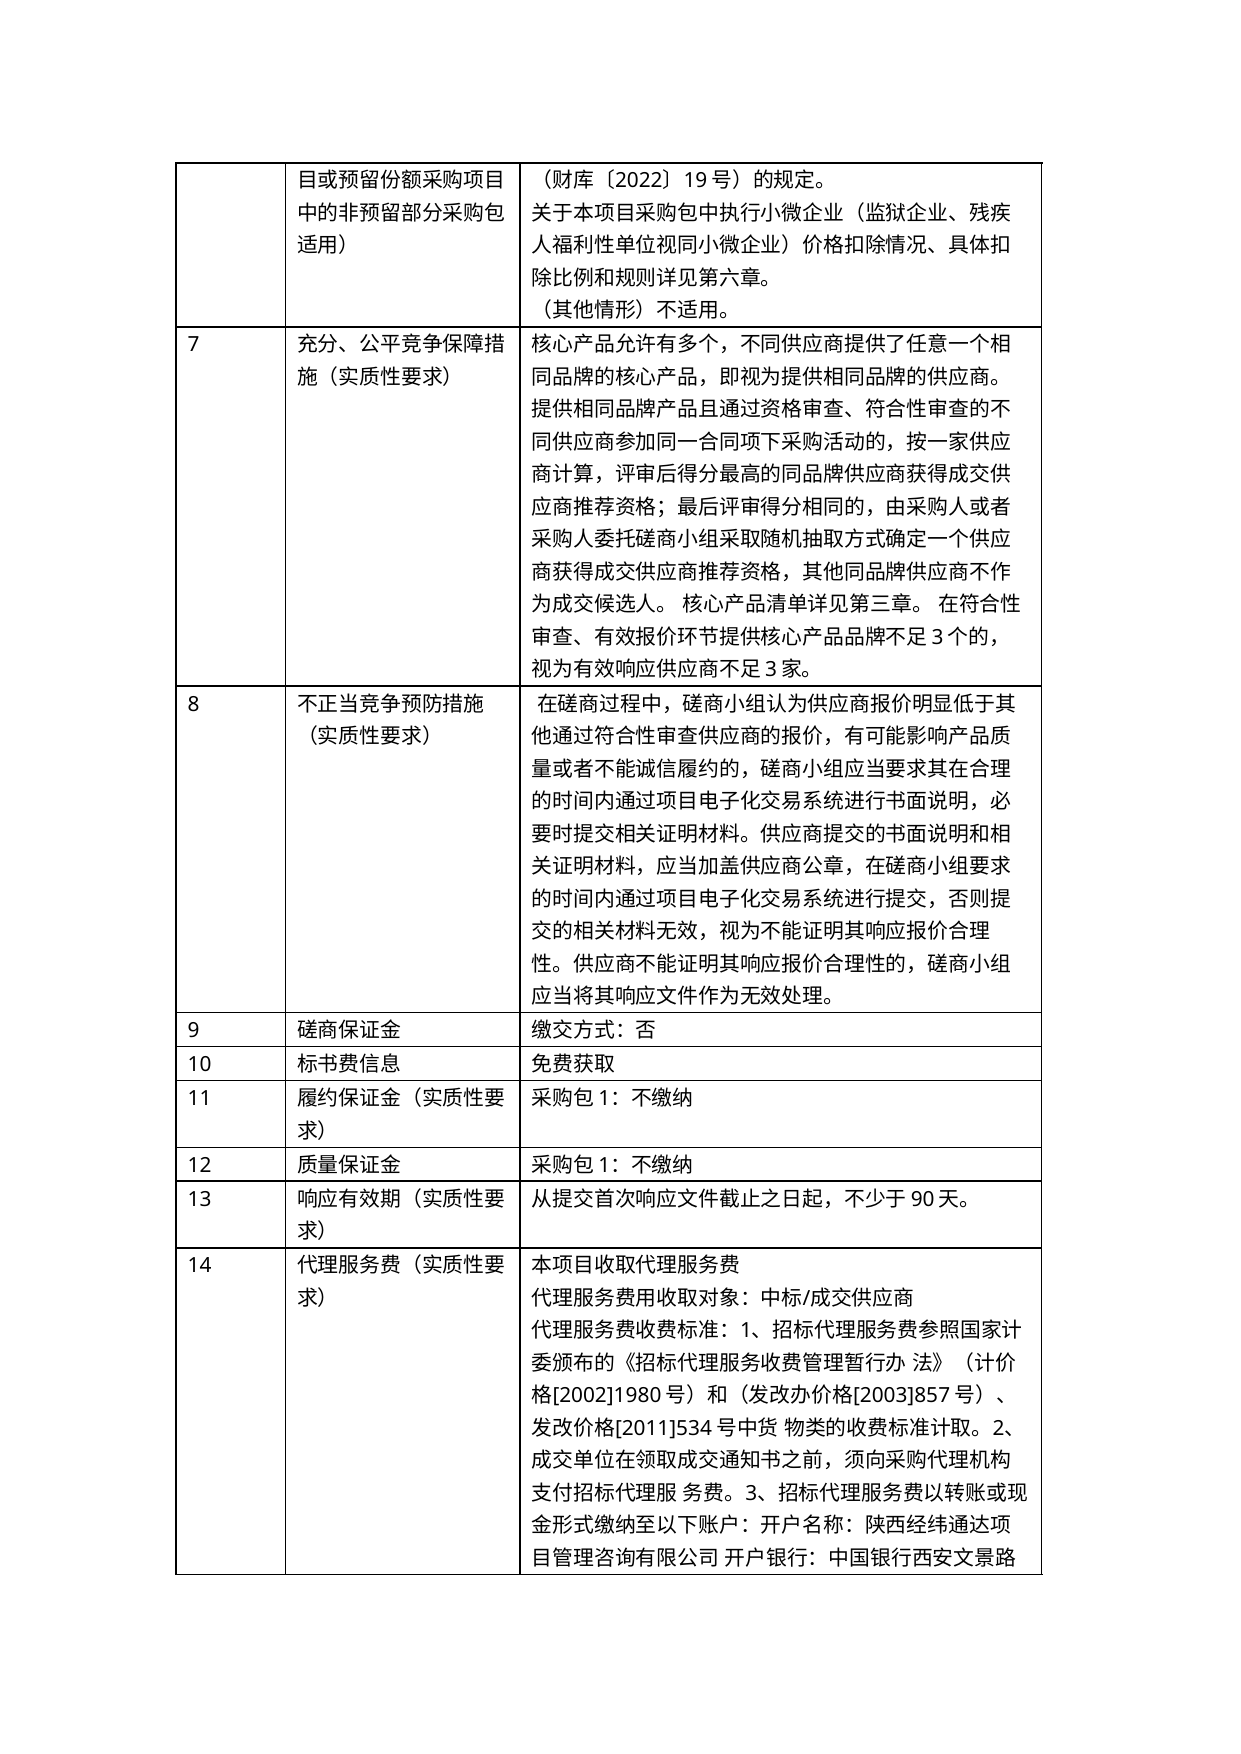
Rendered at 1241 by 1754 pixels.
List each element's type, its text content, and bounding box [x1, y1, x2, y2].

table_cell 12 [177, 1148, 285, 1180]
table_cell 6 [177, 164, 285, 326]
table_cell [286, 164, 519, 326]
table_cell 8 [177, 687, 285, 1012]
table_cell 核心产品允许有多个，不同供应商提供了任意一个相同品牌的核心产品，即视为提供相同品牌的供应商。 提供相同品牌产品且通过资格审查、符合性审查的不同供应商参加同一合同项下采购活动的，按一家供应商计算，评审后得分最高的同品牌供应商获得成交供应商推荐资格；最后评审得分相同的，由采购人或者采购人委托磋商小组采取随机抽取方式确定一个供应商获得成交供应商推荐资格，其他同品牌供应商不作为成交候选人。 核心产品清单详见第三章。 在符合性审查、有效报价环节提供核心产品品牌不足3个的，视为有效响应供应商不足3家。 [521, 328, 1041, 685]
table_cell 采购包1：不缴纳 [521, 1148, 1041, 1180]
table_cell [521, 164, 1041, 326]
table_cell 9 [177, 1013, 285, 1046]
table_cell 7 [177, 328, 285, 685]
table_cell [521, 1249, 1041, 1573]
table_cell 在磋商过程中，磋商小组认为供应商报价明显低于其他通过符合性审查供应商的报价，有可能影响产品质量或者不能诚信履约的，磋商小组应当要求其在合理的时间内通过项目电子化交易系统进行书面说明，必要时提交相关证明材料。供应商提交的书面说明和相关证明材料，应当加盖供应商公章，在磋商小组要求的时间内通过项目电子化交易系统进行提交，否则提交的相关材料无效，视为不能证明其响应报价合理性。供应商不能证明其响应报价合理性的，磋商小组应当将其响应文件作为无效处理。 [521, 687, 1041, 1012]
table_cell 磋商保证金 [286, 1013, 519, 1046]
table_cell 代理服务费（实质性要求） [286, 1249, 519, 1573]
table_cell 充分、公平竞争保障措施（实质性要求） [286, 328, 519, 685]
table_cell 标书费信息 [286, 1047, 519, 1080]
table_cell 不正当竞争预防措施 （实质性要求） [286, 687, 519, 1012]
table_cell 质量保证金 [286, 1148, 519, 1180]
table_cell 11 [177, 1081, 285, 1146]
table_cell 缴交方式：否 [521, 1013, 1041, 1046]
table_cell 履约保证金（实质性要求） [286, 1081, 519, 1146]
table_cell 10 [177, 1047, 285, 1080]
table_cell 免费获取 [521, 1047, 1041, 1080]
table_cell 从提交首次响应文件截止之日起，不少于90天。 [521, 1182, 1041, 1247]
table_cell 13 [177, 1182, 285, 1247]
table_cell 响应有效期（实质性要求） [286, 1182, 519, 1247]
table_cell 采购包1：不缴纳 [521, 1081, 1041, 1146]
table_cell 14 [177, 1249, 285, 1573]
